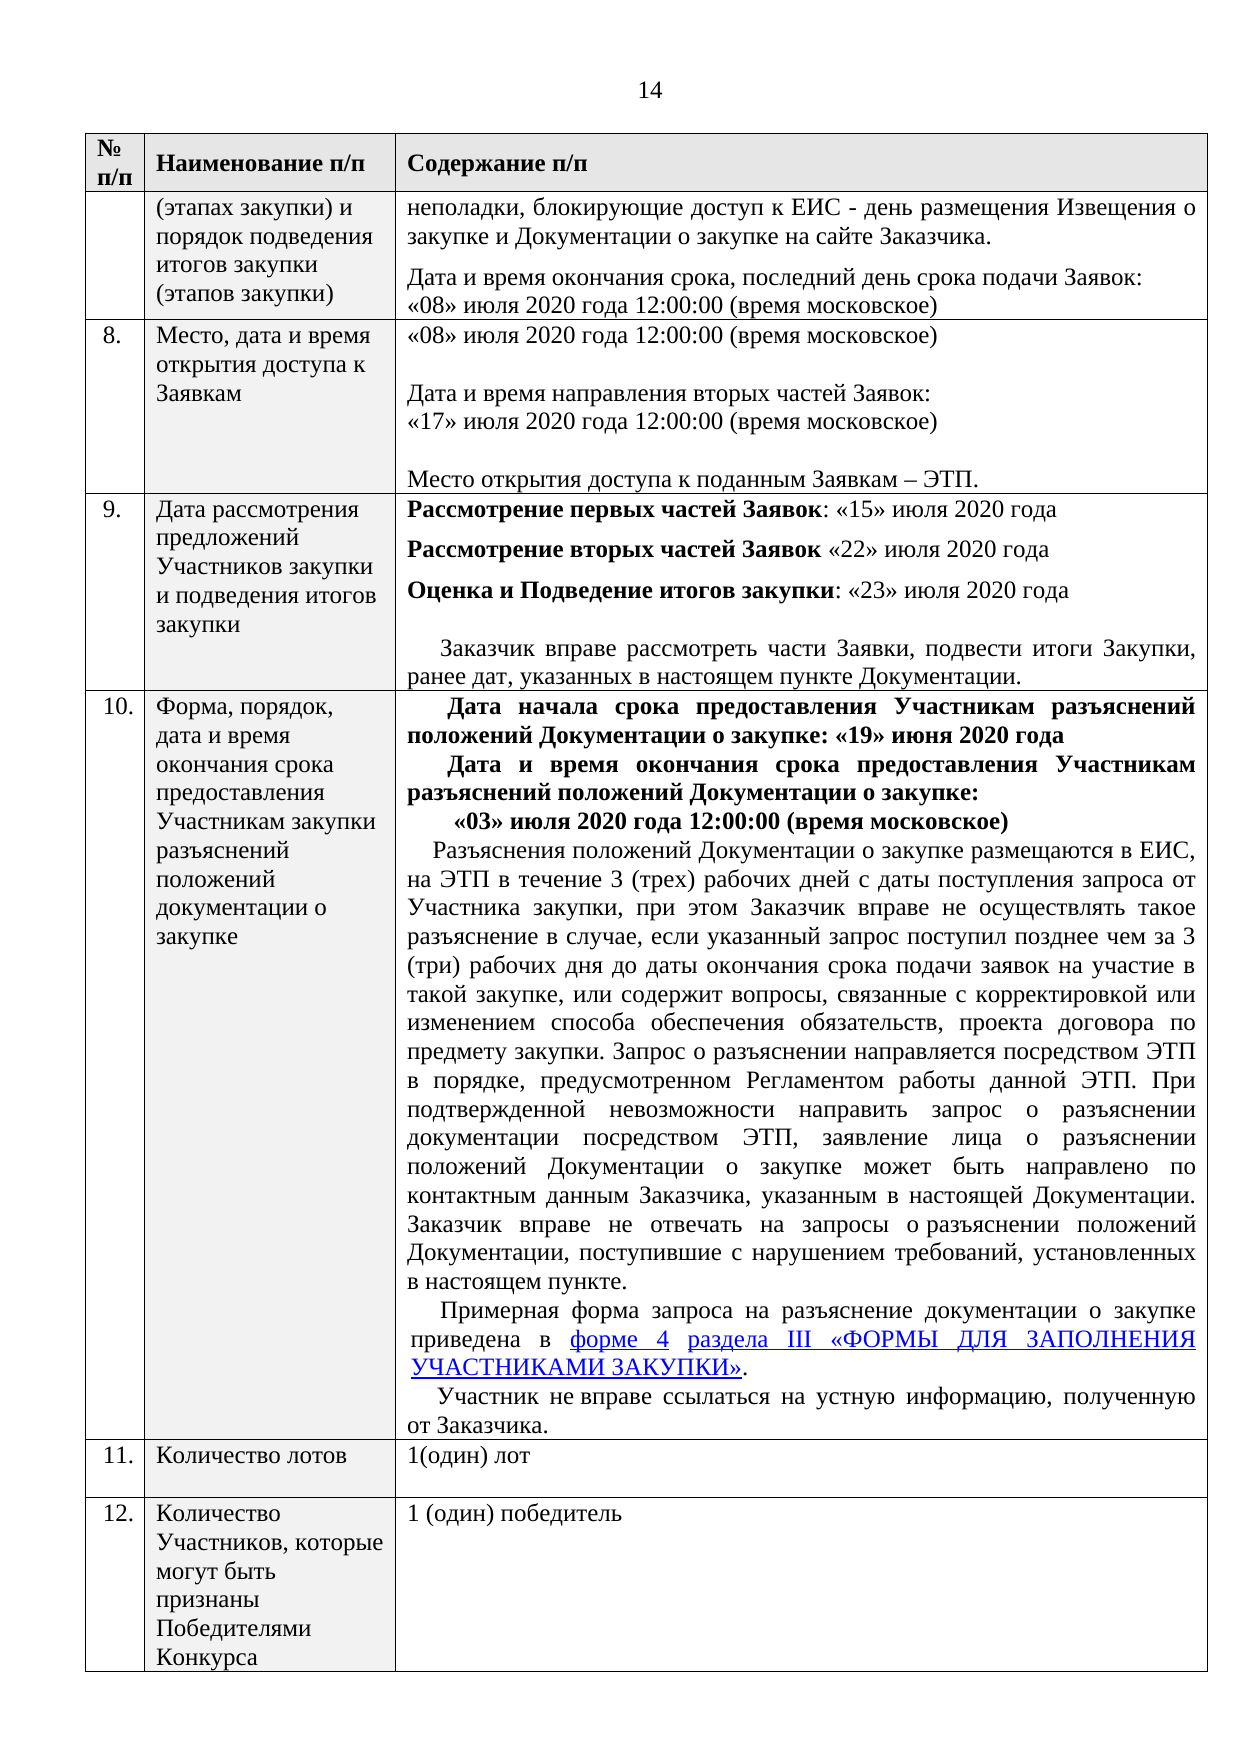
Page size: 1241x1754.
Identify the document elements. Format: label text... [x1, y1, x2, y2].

table_header № п/п [86, 134, 144, 191]
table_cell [396, 192, 1207, 319]
table_header Содержание п/п [396, 134, 1207, 191]
table_header Наименование п/п [145, 134, 395, 191]
table_cell [86, 192, 144, 319]
table_cell Количество лотов [145, 1440, 395, 1497]
table_cell 1 (один) победитель [396, 1498, 1207, 1671]
table_cell Количество Участников, которые могут быть признаны Победителями Конкурса [145, 1498, 395, 1671]
table_cell [86, 1440, 144, 1497]
table_cell 1(один) лот [396, 1440, 1207, 1497]
table_cell Форма, порядок, дата и время окончания срока предоставления Участникам закупки разъяснений положений документации о закупке [145, 691, 395, 1439]
table_cell 12:00:00 (время московское) Дата и время направления вторых частей Заявок: 12:00:00 (время московское) Место открытия доступа к поданным Заявкам – ЭТП. [396, 320, 1207, 493]
table_cell Дата начала срока предоставления Участникам разъяснений положений Документации о закупке: Дата и время окончания срока предоставления Участникам разъяснений положений Документации о закупке: 12:00:00 (время московское) Разъяснения положений Документации о закупке размещаются в ЕИС, на ЭТП в течение 3 (трех) рабочих дней с даты поступления запроса от Участника закупки, при этом Заказчик вправе не осуществлять такое разъяснение в случае, если указанный запрос поступил позднее чем за 3 (три) рабочих дня до даты окончания срока подачи заявок на участие в такой закупке, или содержит вопросы, связанные с корректировкой или изменением способа обеспечения обязательств, проекта договора по предмету закупки. Запрос о разъяснении направляется посредством ЭТП в порядке, предусмотренном Регламентом работы данной ЭТП. При подтвержденной невозможности направить запрос о разъяснении документации посредством ЭТП, заявление лица о разъяснении положений Документации о закупке может быть направлено по контактным данным Заказчика, указанным в настоящей Документации. Заказчик вправе не отвечать на запросы о разъяснении положений Документации, поступившие с нарушением требований, установленных в настоящем пункте. Примерная форма запроса на разъяснение документации о закупке приведена в форме 4 раздела III «ФОРМЫ ДЛЯ ЗАПОЛНЕНИЯ УЧАСТНИКАМИ ЗАКУПКИ». Участник не вправе ссылаться на устную информацию, полученную от Заказчика. [396, 691, 1207, 1439]
table_cell [86, 1498, 144, 1671]
table_cell Место, дата и время открытия доступа к Заявкам [145, 320, 395, 493]
table_cell Рассмотрение первых частей Заявок: Рассмотрение вторых частей Заявок Оценка и Подведение итогов закупки: Заказчик вправе рассмотреть части Заявки, подвести итоги Закупки, ранее дат, указанных в настоящем пункте Документации. [396, 494, 1207, 690]
table_cell [86, 691, 144, 1439]
table_cell [86, 494, 144, 690]
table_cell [145, 192, 395, 319]
table_cell Дата рассмотрения предложений Участников закупки и подведения итогов закупки [145, 494, 395, 690]
table_cell [86, 320, 144, 493]
